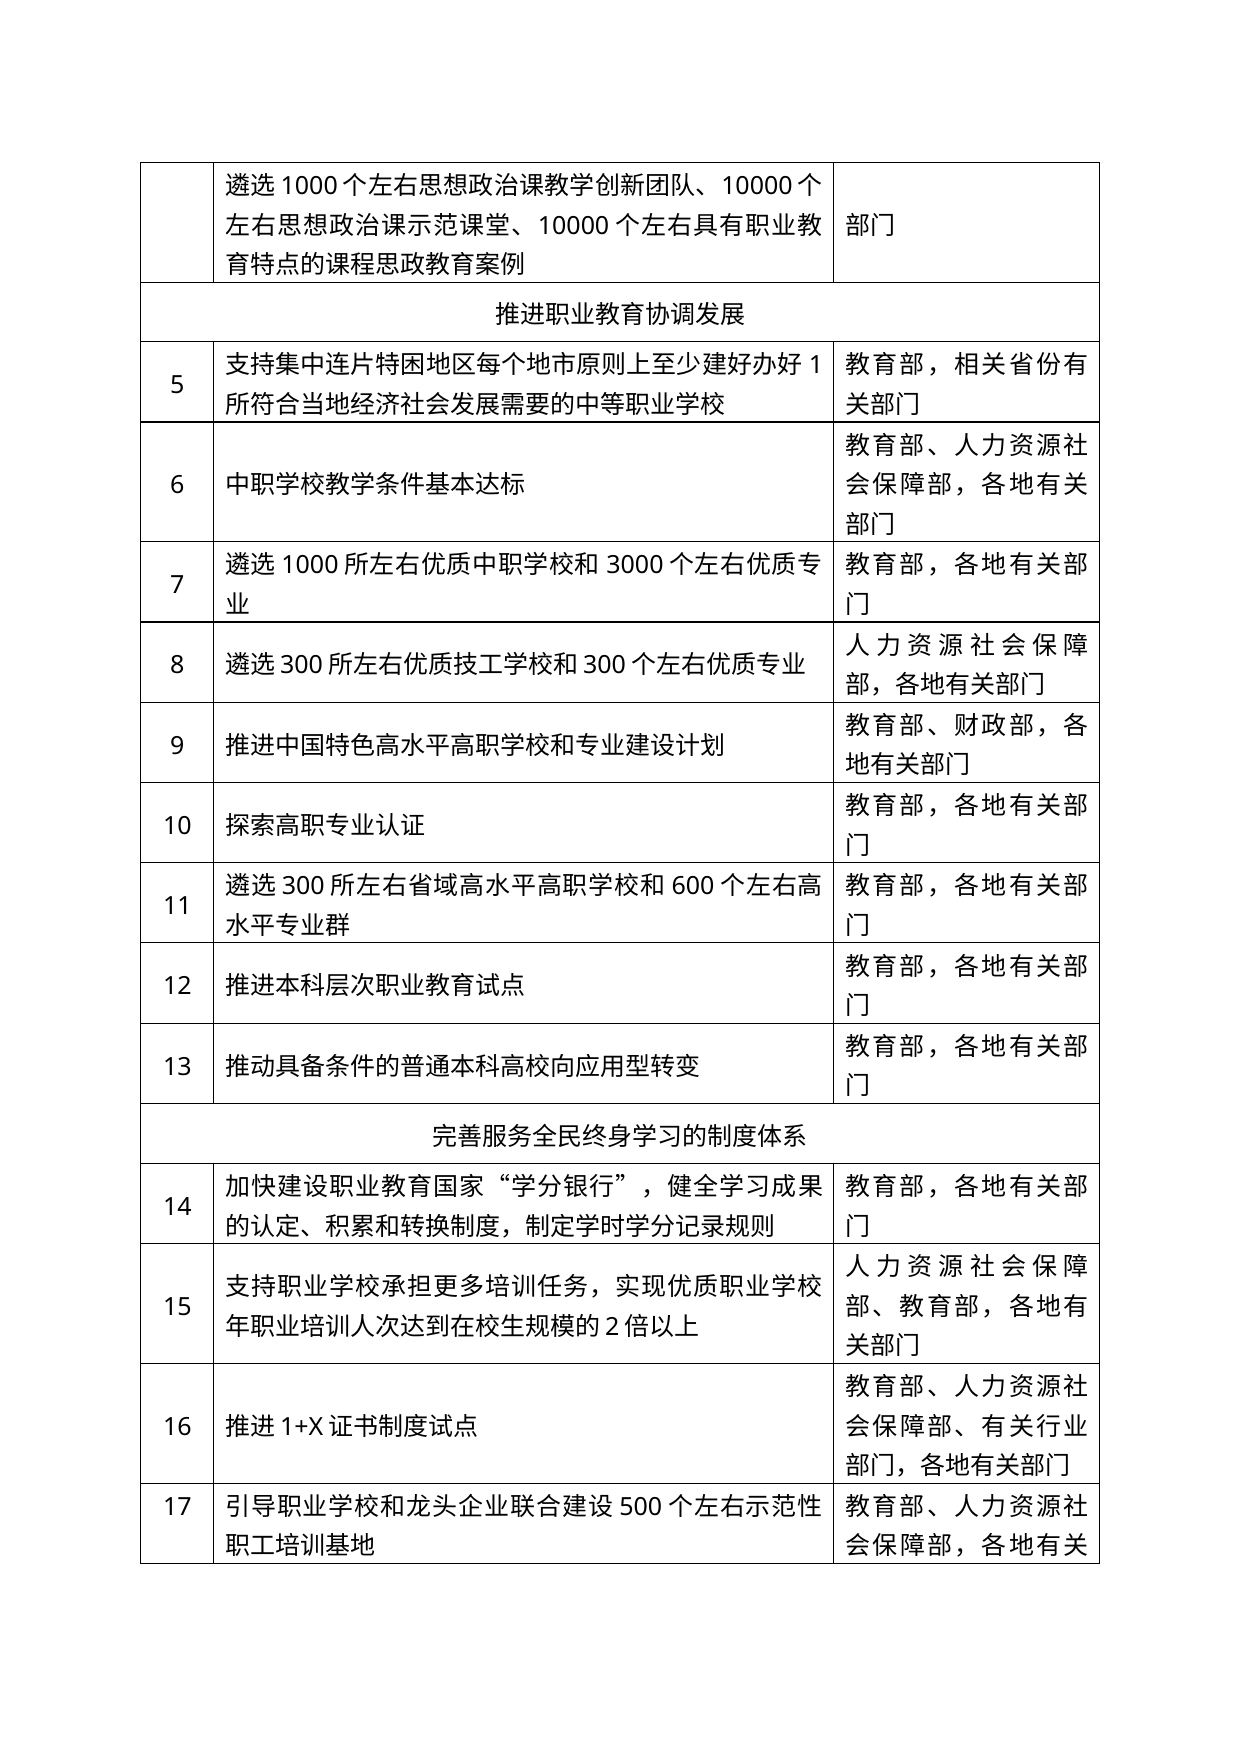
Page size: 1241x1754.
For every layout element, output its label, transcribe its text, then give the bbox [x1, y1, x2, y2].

table_cell 完善服务全民终身学习的制度体系 [141, 1104, 1099, 1163]
table_cell 教育部、人力资源社会保障部，各地有关部门 [834, 423, 1099, 541]
table_cell 推进中国特色高水平高职学校和专业建设计划 [214, 703, 833, 782]
table_cell 教育部，各地有关部门 [834, 943, 1099, 1022]
table_cell 支持集中连片特困地区每个地市原则上至少建好办好1所符合当地经济社会发展需要的中等职业学校 [214, 342, 833, 421]
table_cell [834, 1484, 1099, 1563]
table_cell 推进1+X证书制度试点 [214, 1364, 833, 1482]
table_cell 17 [141, 1484, 213, 1563]
table_cell 探索高职专业认证 [214, 783, 833, 862]
table_cell 12 [141, 943, 213, 1022]
table_cell 9 [141, 703, 213, 782]
table_cell 推进职业教育协调发展 [141, 283, 1099, 341]
table_cell 加快建设职业教育国家“学分银行”，健全学习成果的认定、积累和转换制度，制定学时学分记录规则 [214, 1164, 833, 1243]
table_cell 遴选1000所左右优质中职学校和3000个左右优质专业 [214, 542, 833, 621]
table_cell 中职学校教学条件基本达标 [214, 423, 833, 541]
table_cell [214, 163, 833, 282]
table_cell 11 [141, 863, 213, 942]
table_cell 5 [141, 342, 213, 421]
table_cell 支持职业学校承担更多培训任务，实现优质职业学校年职业培训人次达到在校生规模的2倍以上 [214, 1244, 833, 1363]
table_cell 8 [141, 623, 213, 702]
table_cell 4 [141, 163, 213, 282]
table_cell 教育部，各地有关部门 [834, 1024, 1099, 1103]
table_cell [214, 1484, 833, 1563]
table_cell 人力资源社会保障部，各地有关部门 [834, 623, 1099, 702]
table_cell 13 [141, 1024, 213, 1103]
table_cell 教育部、财政部，各地有关部门 [834, 703, 1099, 782]
table_cell 10 [141, 783, 213, 862]
table_cell 人力资源社会保障部、教育部，各地有关部门 [834, 1244, 1099, 1363]
table_cell 推动具备条件的普通本科高校向应用型转变 [214, 1024, 833, 1103]
table_cell 教育部，各地有关部门 [834, 863, 1099, 942]
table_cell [834, 163, 1099, 282]
table_cell 教育部，各地有关部门 [834, 783, 1099, 862]
table_cell 16 [141, 1364, 213, 1482]
table_cell 7 [141, 542, 213, 621]
table_cell 推进本科层次职业教育试点 [214, 943, 833, 1022]
table_cell 教育部、人力资源社会保障部、有关行业部门，各地有关部门 [834, 1364, 1099, 1482]
table_cell 6 [141, 423, 213, 541]
table_cell 15 [141, 1244, 213, 1363]
table_cell 遴选300所左右优质技工学校和300个左右优质专业 [214, 623, 833, 702]
table_cell 遴选300所左右省域高水平高职学校和600个左右高水平专业群 [214, 863, 833, 942]
table_cell 14 [141, 1164, 213, 1243]
table_cell 教育部，相关省份有关部门 [834, 342, 1099, 421]
table_cell 教育部，各地有关部门 [834, 542, 1099, 621]
table_cell 教育部，各地有关部门 [834, 1164, 1099, 1243]
